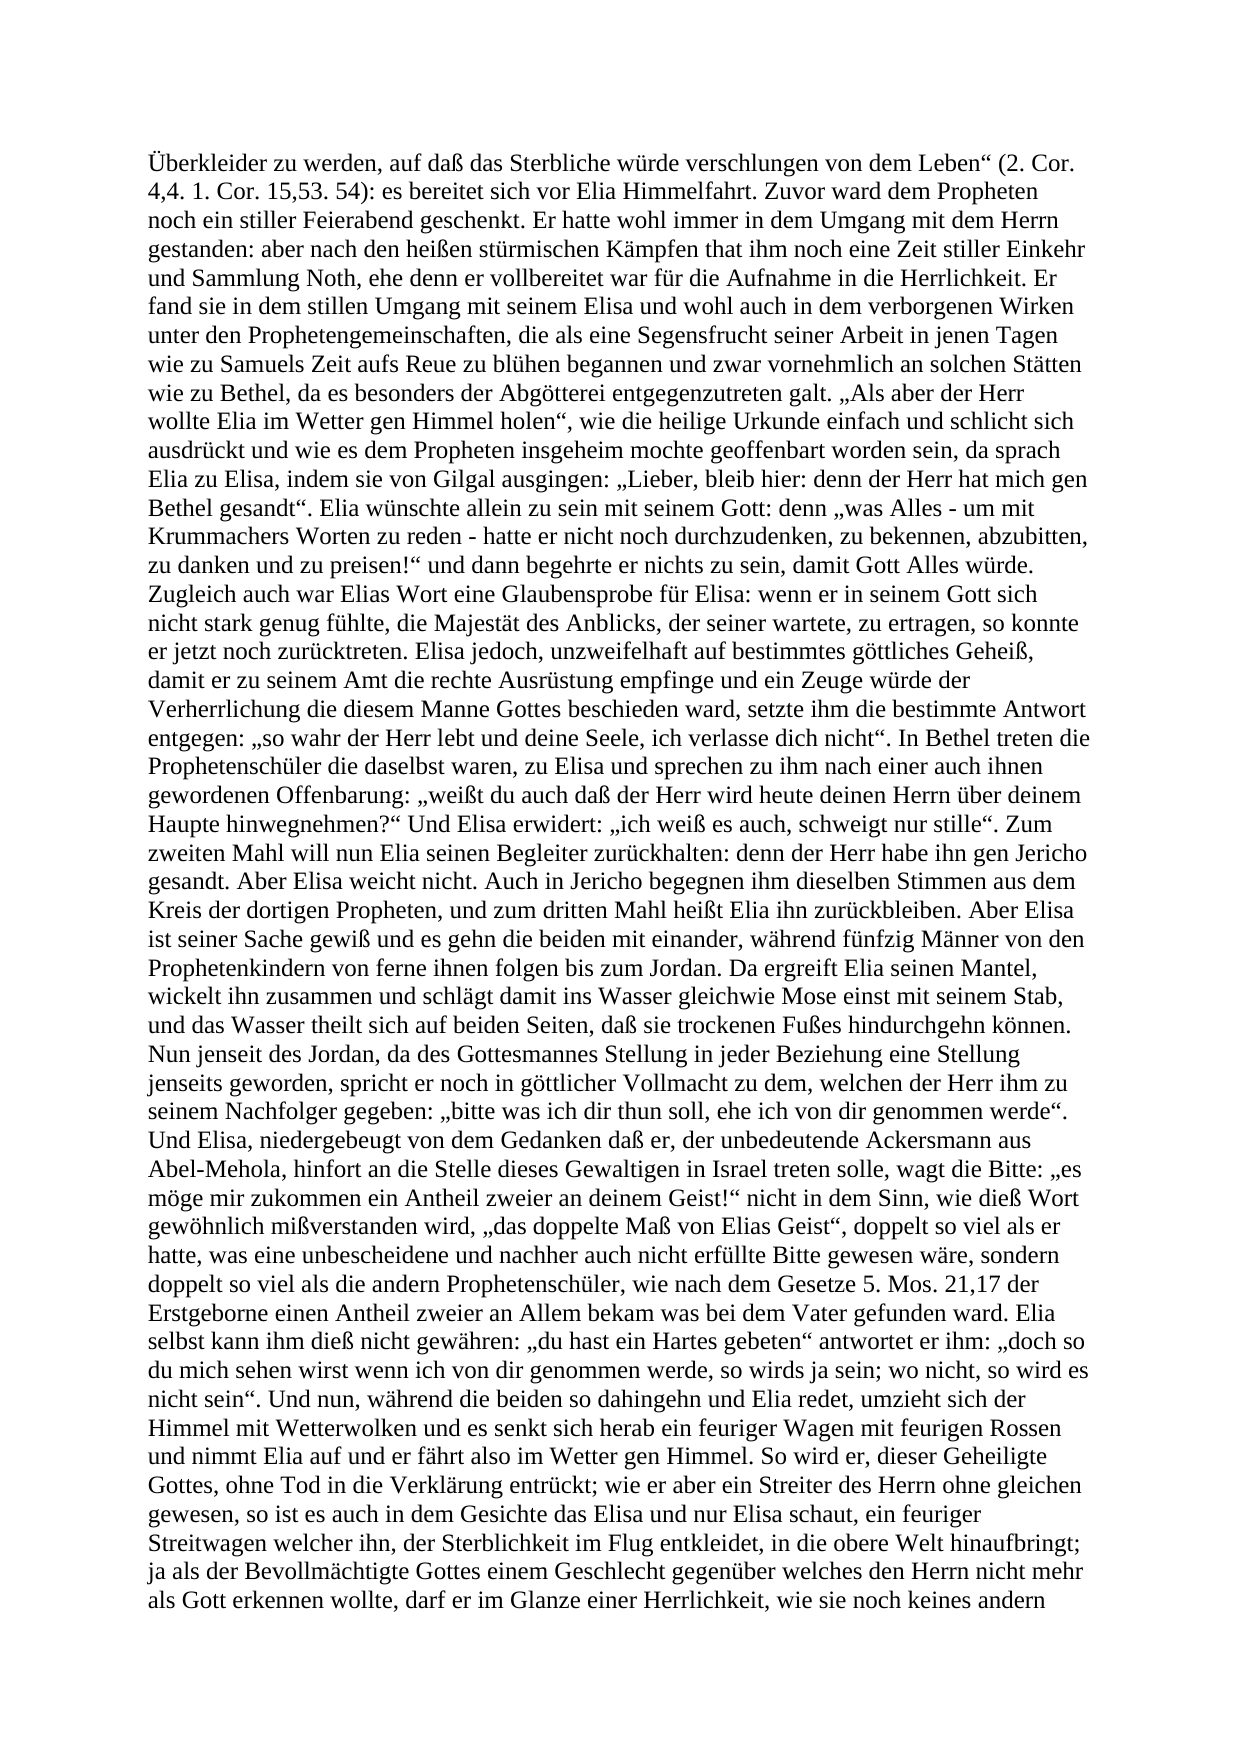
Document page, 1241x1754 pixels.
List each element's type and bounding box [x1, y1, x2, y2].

text [148, 148, 1093, 1614]
